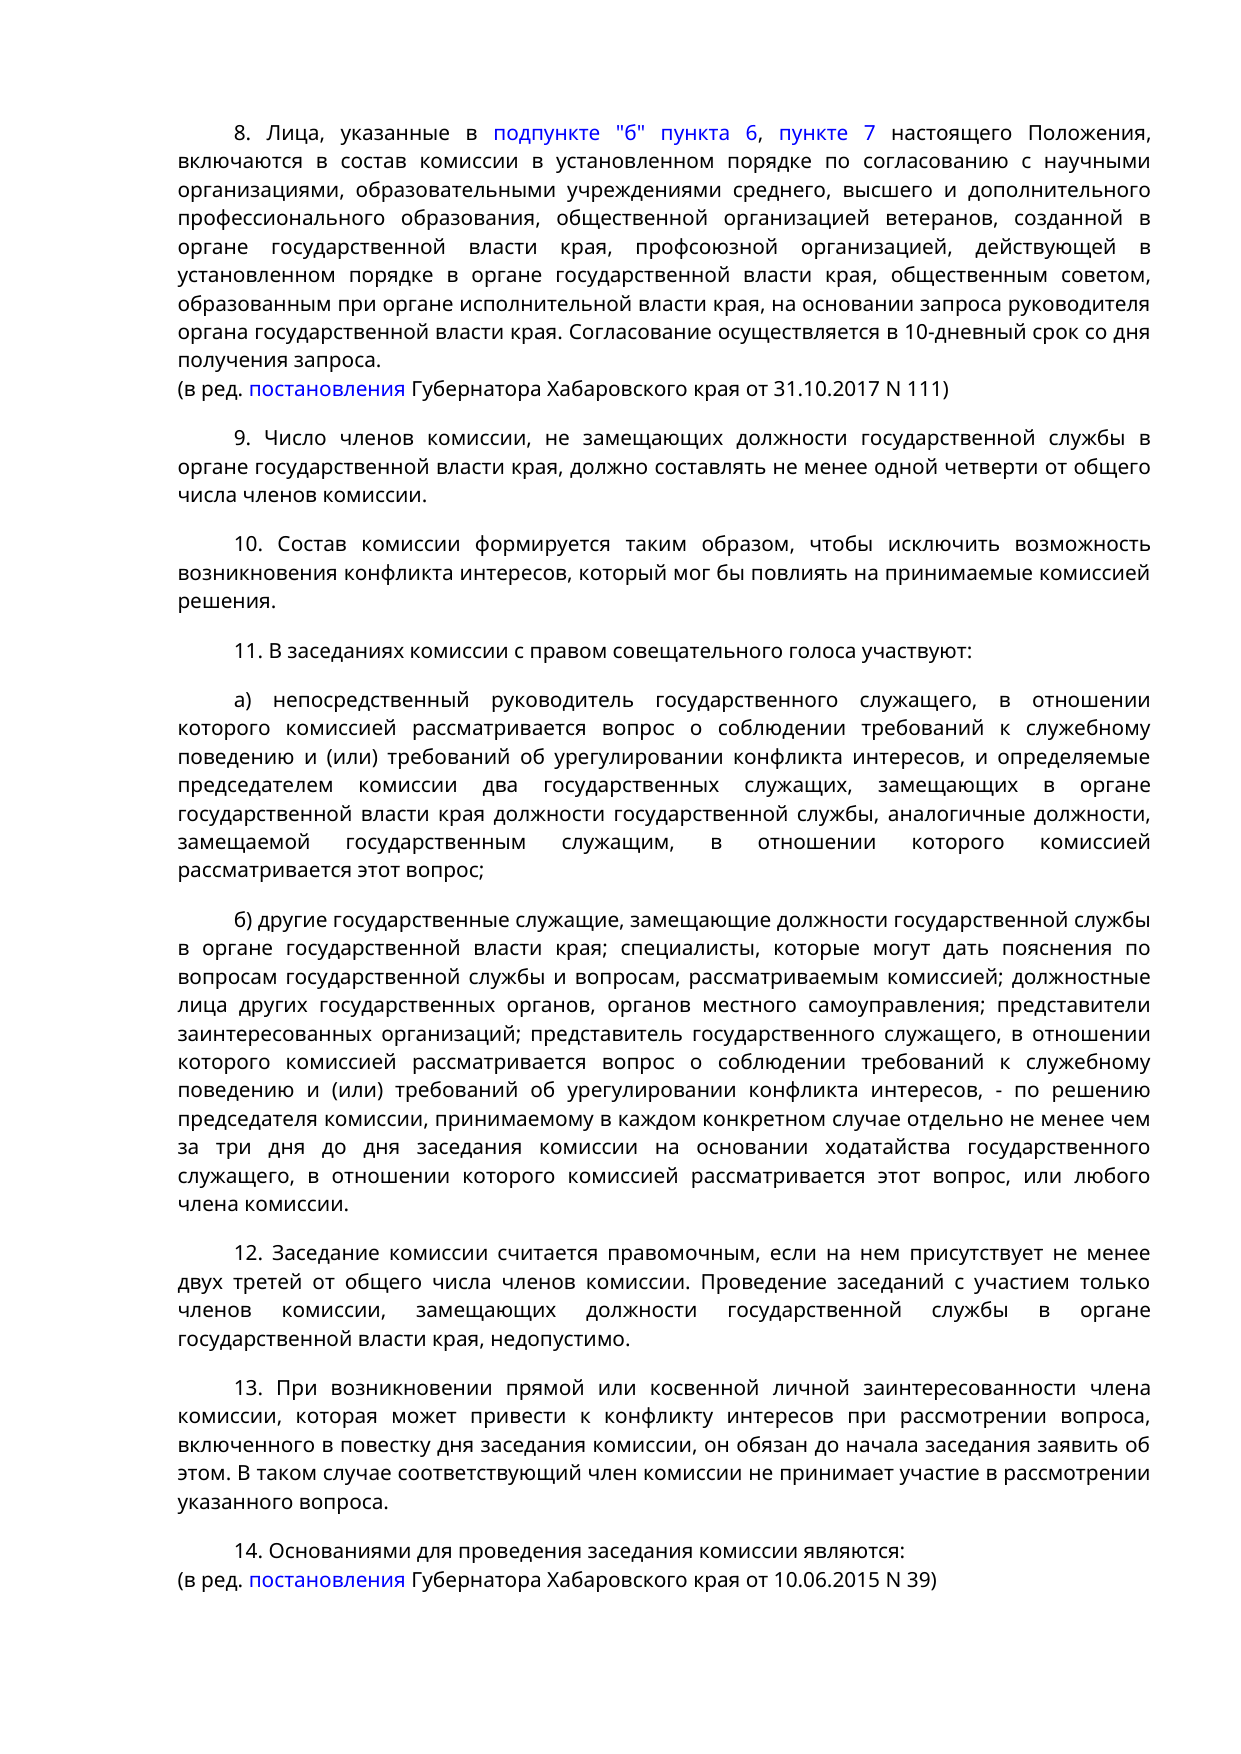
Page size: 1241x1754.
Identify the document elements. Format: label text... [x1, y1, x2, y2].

text 13. При возникновении прямой или косвенной личной заинтересованности члена комиссии, которая может привести к конфликту интересов при рассмотрении вопроса, включенного в повестку дня заседания комиссии, он обязан до начала заседания заявить об этом. В таком случае соответствующий член комиссии не принимает участие в рассмотрении указанного вопроса. [177, 1373, 1152, 1515]
text 11. В заседаниях комиссии с правом совещательного голоса участвуют: [177, 636, 1152, 664]
text 8. Лица, указанные в подпункте "б" пункта 6, пункте 7 настоящего Положения, включаются в состав комиссии в установленном порядке по согласованию с научными организациями, образовательными учреждениями среднего, высшего и дополнительного профессионального образования, общественной организацией ветеранов, созданной в органе государственной власти края, профсоюзной организацией, действующей в установленном порядке в органе государственной власти края, общественным советом, образованным при органе исполнительной власти края, на основании запроса руководителя органа государственной власти края. Согласование осуществляется в 10-дневный срок со дня получения запроса. [177, 118, 1152, 374]
text б) другие государственные служащие, замещающие должности государственной службы в органе государственной власти края; специалисты, которые могут дать пояснения по вопросам государственной службы и вопросам, рассматриваемым комиссией; должностные лица других государственных органов, органов местного самоуправления; представители заинтересованных организаций; представитель государственного служащего, в отношении которого комиссией рассматривается вопрос о соблюдении требований к служебному поведению и (или) требований об урегулировании конфликта интересов, - по решению председателя комиссии, принимаемому в каждом конкретном случае отдельно не менее чем за три дня до дня заседания комиссии на основании ходатайства государственного служащего, в отношении которого комиссией рассматривается этот вопрос, или любого члена комиссии. [177, 905, 1152, 1218]
text (в ред. постановления Губернатора Хабаровского края от 31.10.2017 N 111) [177, 374, 1152, 403]
text 14. Основаниями для проведения заседания комиссии являются: [177, 1536, 1152, 1564]
text а) непосредственный руководитель государственного служащего, в отношении которого комиссией рассматривается вопрос о соблюдении требований к служебному поведению и (или) требований об урегулировании конфликта интересов, и определяемые председателем комиссии два государственных служащих, замещающих в органе государственной власти края должности государственной службы, аналогичные должности, замещаемой государственным служащим, в отношении которого комиссией рассматривается этот вопрос; [177, 685, 1152, 884]
text 9. Число членов комиссии, не замещающих должности государственной службы в органе государственной власти края, должно составлять не менее одной четверти от общего числа членов комиссии. [177, 423, 1152, 509]
text (в ред. постановления Губернатора Хабаровского края от 10.06.2015 N 39) [177, 1565, 1152, 1593]
text 12. Заседание комиссии считается правомочным, если на нем присутствует не менее двух третей от общего числа членов комиссии. Проведение заседаний с участием только членов комиссии, замещающих должности государственной службы в органе государственной власти края, недопустимо. [177, 1238, 1152, 1352]
text 10. Состав комиссии формируется таким образом, чтобы исключить возможность возникновения конфликта интересов, который мог бы повлиять на принимаемые комиссией решения. [177, 529, 1152, 615]
